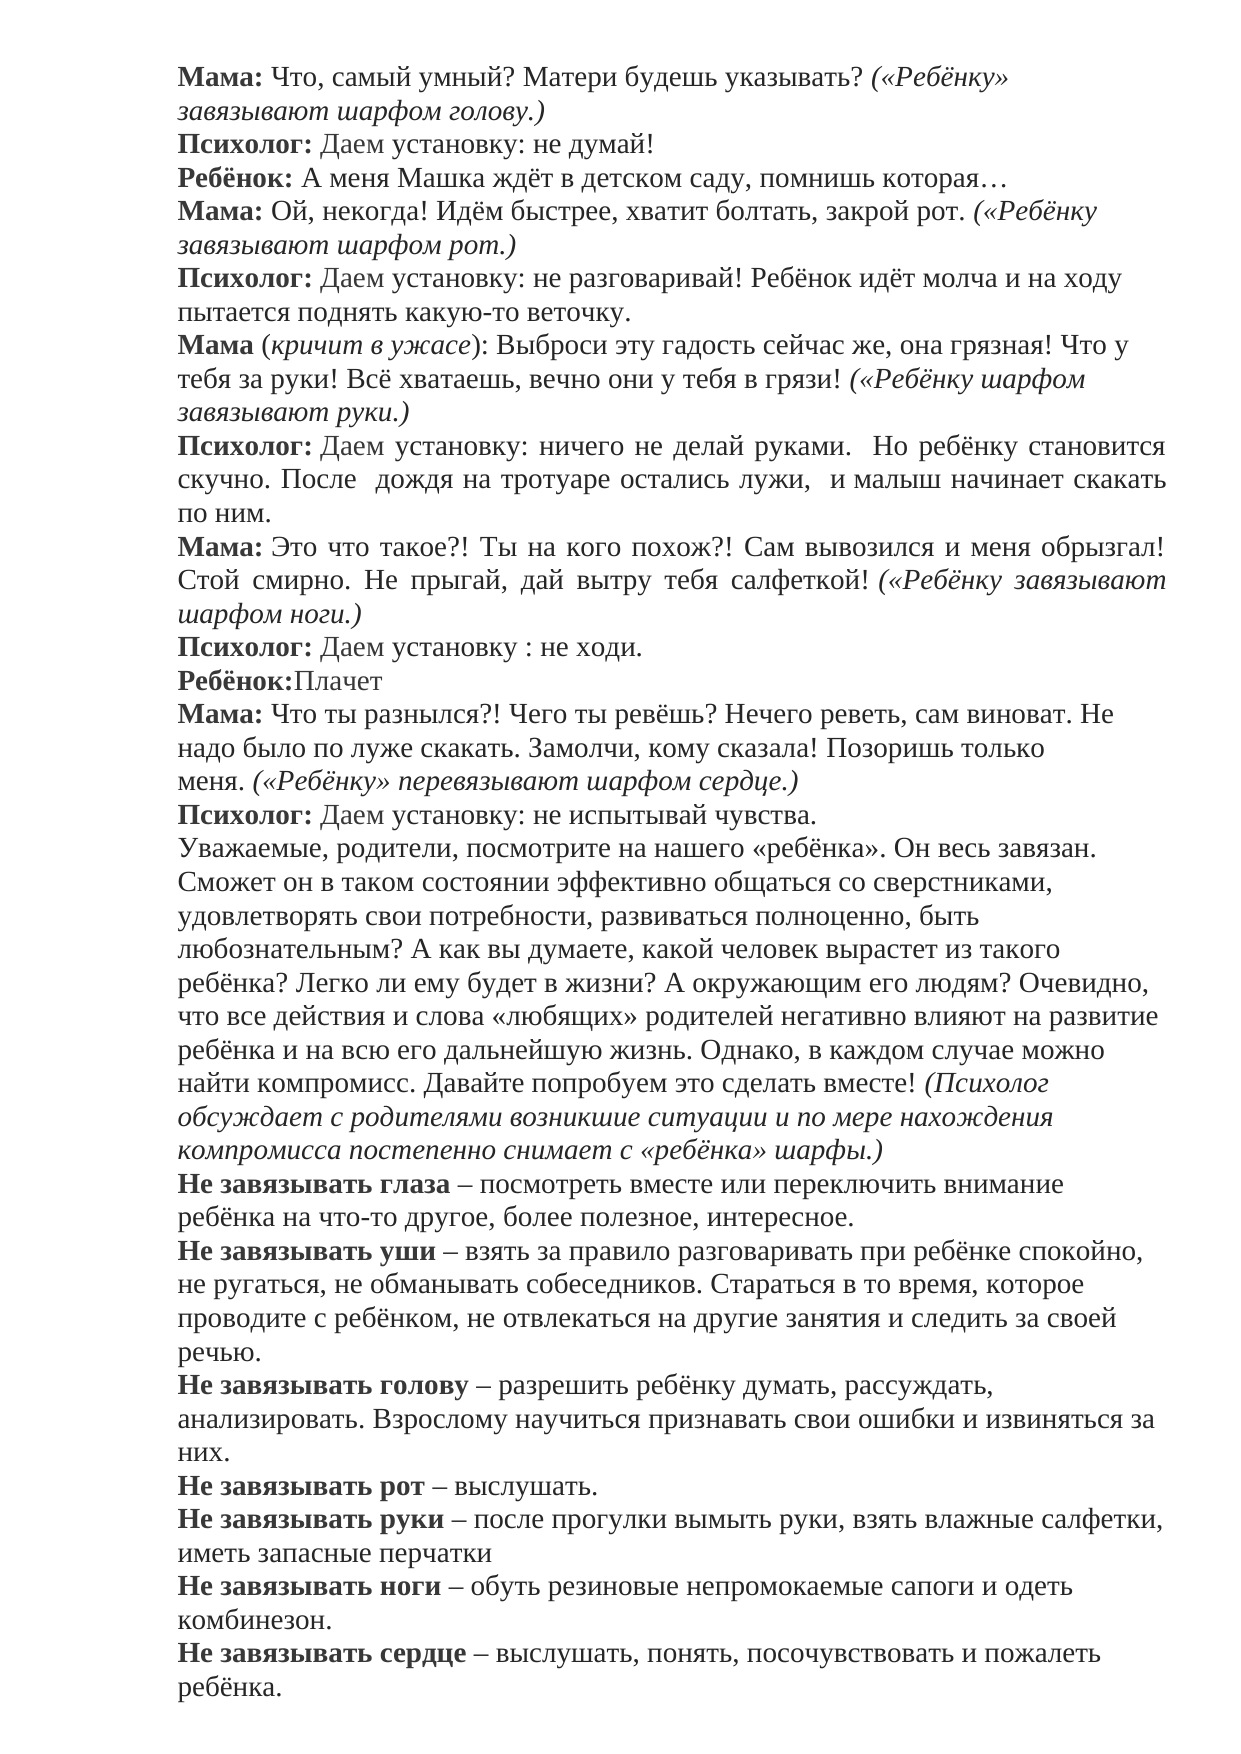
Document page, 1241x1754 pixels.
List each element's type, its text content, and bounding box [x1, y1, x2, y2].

text Ребёнок:Плачет [177, 663, 1167, 696]
text Мама (кричит в ужасе): Выброси эту гадость сейчас же, она грязная! Что у тебя за руки! Всё хватаешь, вечно они у тебя в грязи! («Ребёнку шарфом завязывают руки.) [177, 327, 1167, 428]
text Уважаемые, родители, посмотрите на нашего «ребёнка». Он весь завязан. [177, 831, 1167, 864]
text Психолог: Даем установку: не разговаривай! Ребёнок идёт молча и на ходу пытается поднять какую-то веточку. [177, 260, 1167, 327]
text Мама: Ой, некогда! Идём быстрее, хватит болтать, закрой рот. («Ребёнку завязывают шарфом рот.) [177, 193, 1167, 260]
text Не завязывать рот – выслушать. [177, 1468, 1167, 1501]
text Мама: Что ты разнылся?! Чего ты ревёшь? Нечего реветь, сам виноват. Не надо было по луже скакать. Замолчи, кому сказала! Позоришь только меня. («Ребёнку» перевязывают шарфом сердце.) [177, 696, 1167, 797]
text Сможет он в таком состоянии эффективно общаться со сверстниками, удовлетворять свои потребности, развиваться полноценно, быть любознательным? А как вы думаете, какой человек вырастет из такого ребёнка? Легко ли ему будет в жизни? А окружающим его людям? Очевидно, что все действия и слова «любящих» родителей негативно влияют на развитие ребёнка и на всю его дальнейшую жизнь. Однако, в каждом случае можно найти компромисс. Давайте попробуем это сделать вместе! (Психолог обсуждает с родителями возникшие ситуации и по мере нахождения компромисса постепенно снимает с «ребёнка» шарфы.) [177, 864, 1167, 1166]
text Психолог: Даем установку: не думай! [177, 126, 1167, 160]
text Не завязывать руки – после прогулки вымыть руки, взять влажные салфетки, иметь запасные перчатки [177, 1501, 1167, 1568]
text Не завязывать уши – взять за правило разговаривать при ребёнке спокойно, не ругаться, не обманывать собеседников. Стараться в то время, которое проводите с ребёнком, не отвлекаться на другие занятия и следить за своей речью. [177, 1233, 1167, 1367]
text Мама: Что, самый умный? Матери будешь указывать? («Ребёнку» завязывают шарфом голову.) [177, 59, 1167, 126]
text Мама: Это что такое?! Ты на кого похож?! Сам вывозился и меня обрызгал! Стой смирно. Не прыгай, дай вытру тебя салфеткой! («Ребёнку завязывают шарфом ноги.) [177, 529, 1167, 629]
text Психолог: Даем установку: не испытывай чувства. [177, 797, 1167, 831]
text Ребёнок: А меня Машка ждёт в детском саду, помнишь которая… [177, 160, 1167, 193]
text Не завязывать сердце – выслушать, понять, посочувствовать и пожалеть ребёнка. [177, 1636, 1167, 1703]
text Не завязывать голову – разрешить ребёнку думать, рассуждать, анализировать. Взрослому научиться признавать свои ошибки и извиняться за них. [177, 1367, 1167, 1468]
text Психолог: Даем установку : не ходи. [177, 629, 1167, 663]
text Психолог: Даем установку: ничего не делай руками. Но ребёнку становится скучно. После дождя на тротуаре остались лужи, и малыш начинает скакать по ним. [177, 428, 1167, 529]
text Не завязывать глаза – посмотреть вместе или переключить внимание ребёнка на что-то другое, более полезное, интересное. [177, 1166, 1167, 1233]
text Не завязывать ноги – обуть резиновые непромокаемые сапоги и одеть комбинезон. [177, 1568, 1167, 1636]
